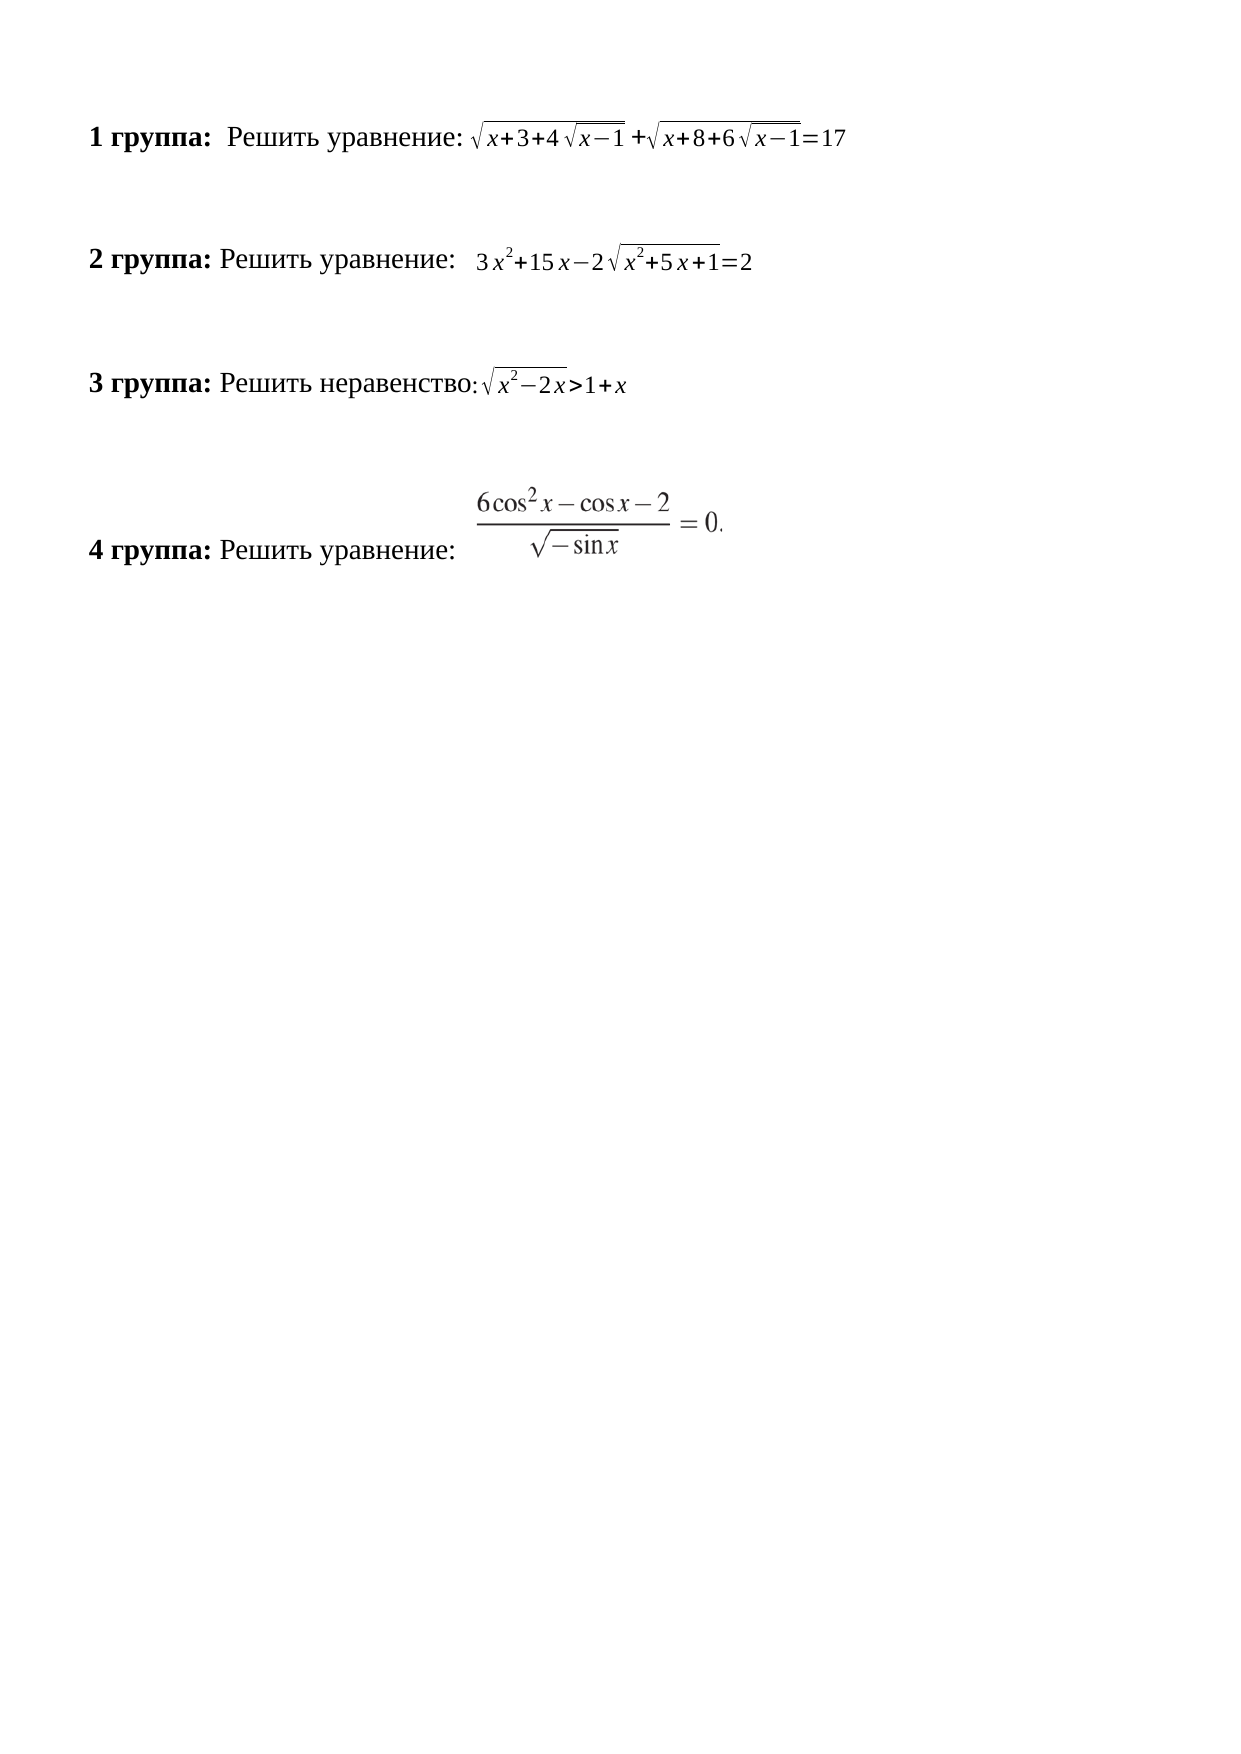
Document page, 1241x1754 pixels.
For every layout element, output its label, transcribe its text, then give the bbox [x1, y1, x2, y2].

text 1 группа: Решить уравнение: + [89, 118, 1152, 154]
text 4 группа: Решить уравнение: [89, 486, 1152, 566]
text 3 группа: Решить неравенство [89, 365, 1152, 399]
text 2 группа: Решить уравнение: [89, 242, 1152, 277]
picture [476, 486, 723, 560]
